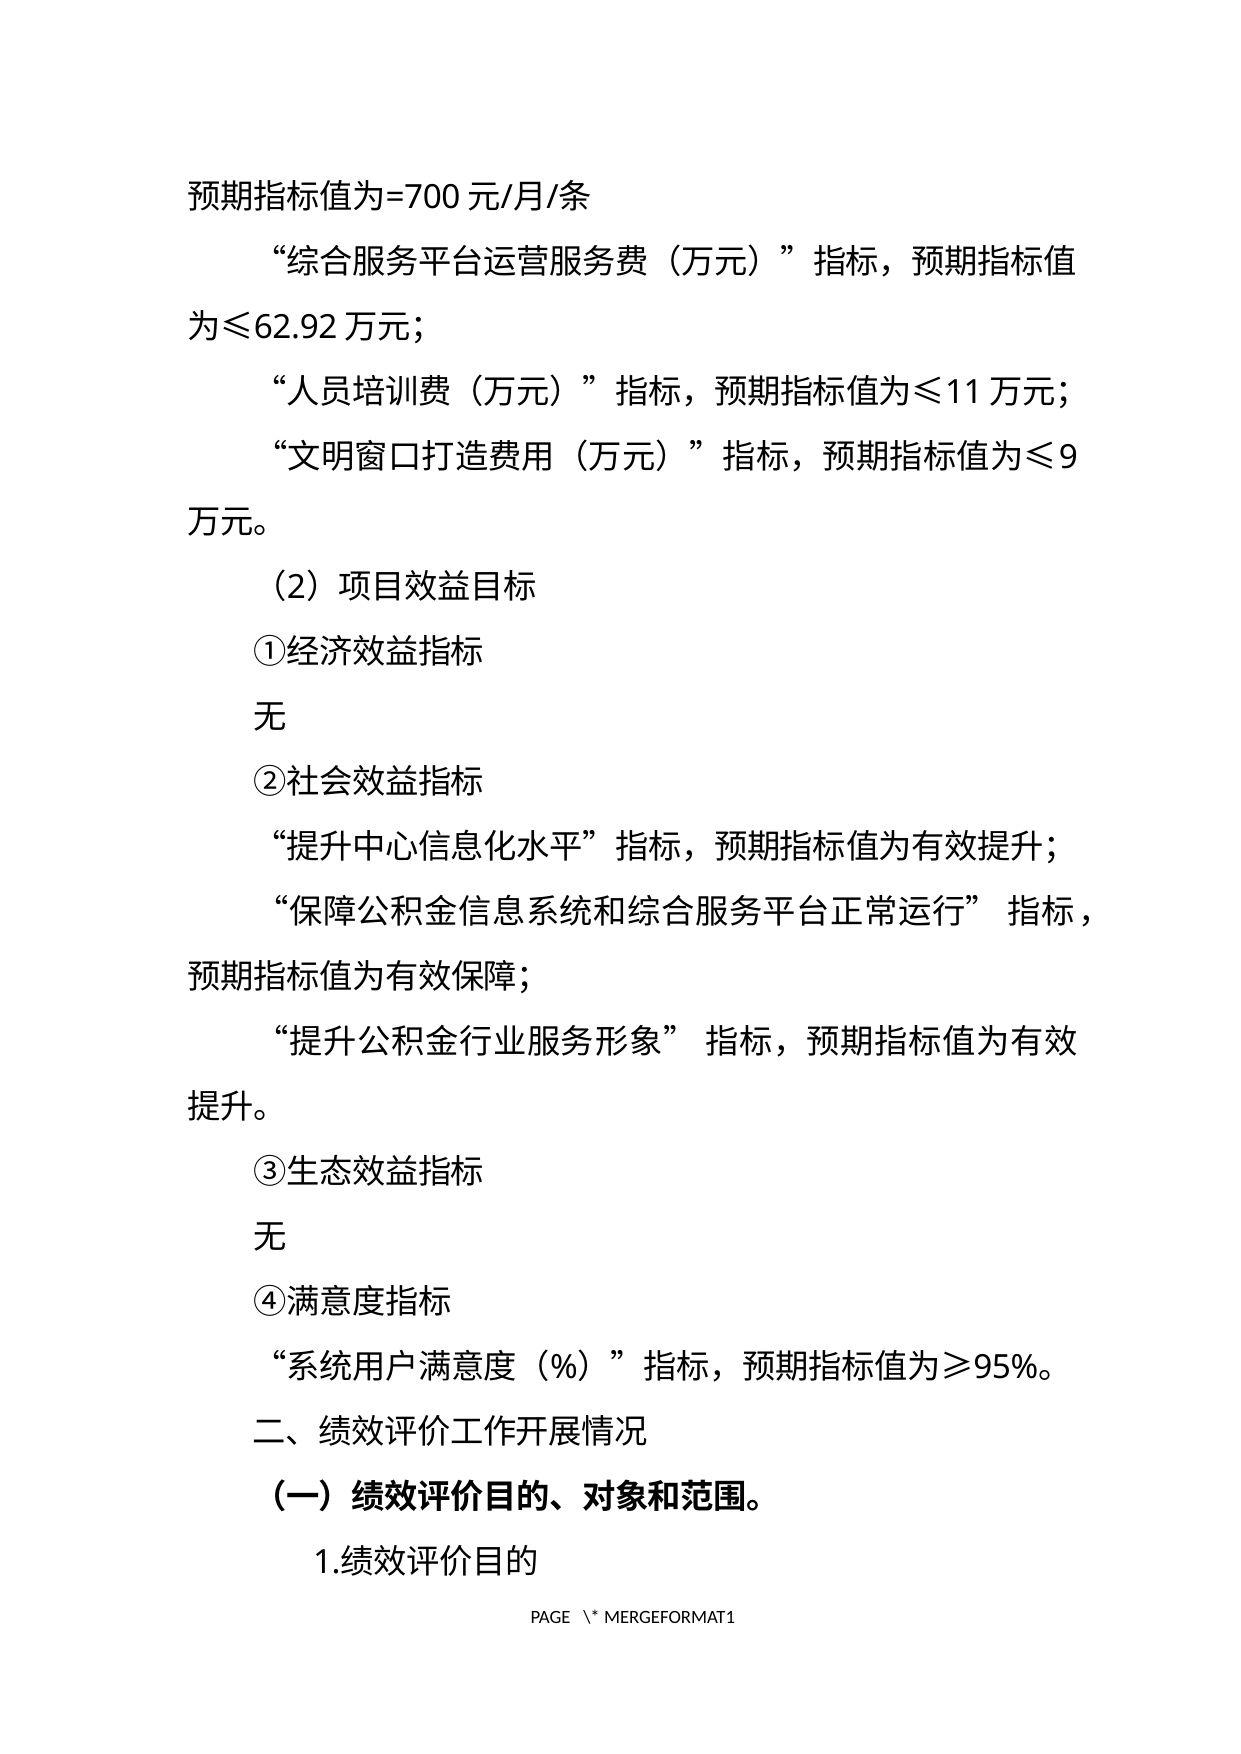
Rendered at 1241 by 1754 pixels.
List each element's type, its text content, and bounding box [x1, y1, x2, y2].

text （一）绩效评价目的、对象和范围。 [187, 1462, 1078, 1527]
text 二、绩效评价工作开展情况 [187, 1397, 1078, 1462]
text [187, 162, 1078, 1397]
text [187, 1527, 1078, 1592]
